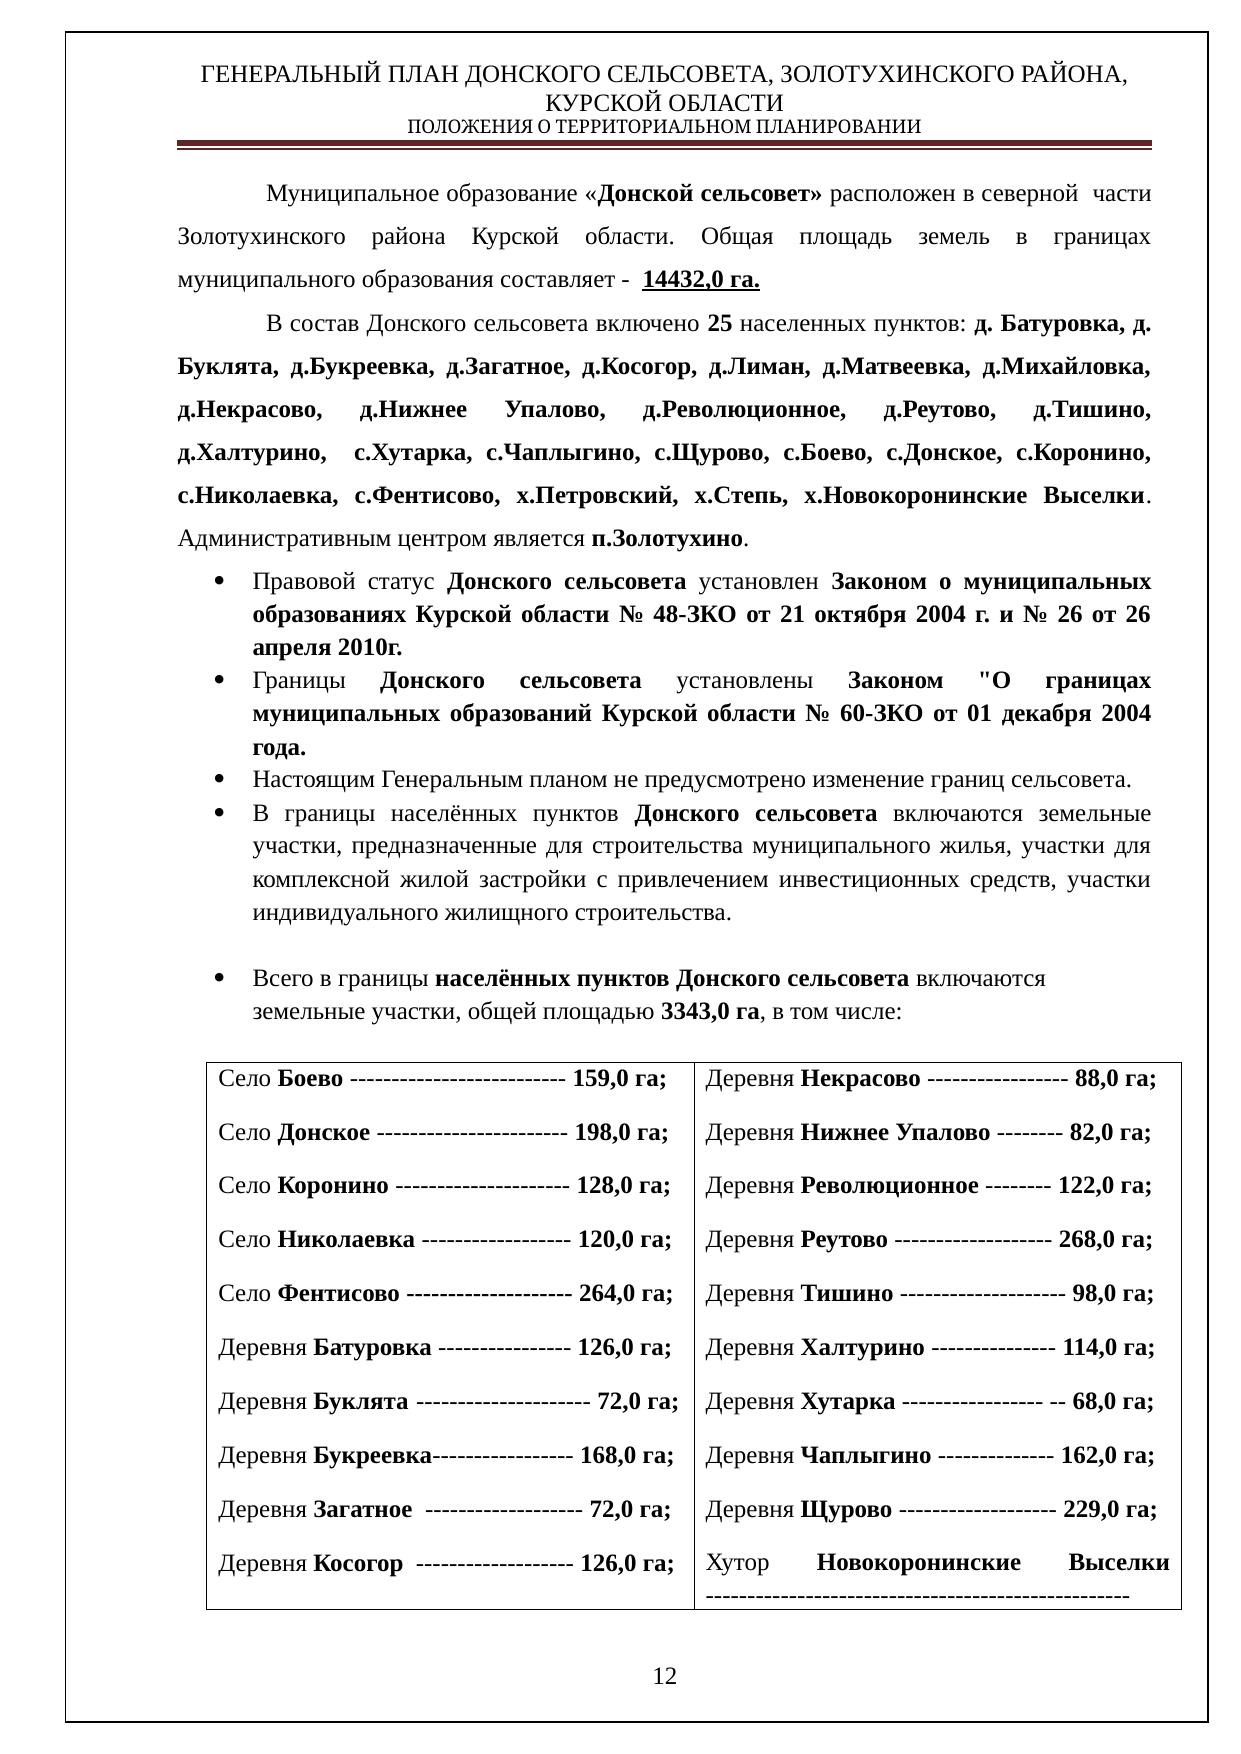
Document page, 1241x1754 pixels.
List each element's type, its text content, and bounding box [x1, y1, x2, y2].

text В состав Донского сельсовета включено 25 населенных пунктов: д. Батуровка, д. Буклята, д.Букреевка, д.Загатное, д.Косогор, д.Лиман, д.Матвеевка, д.Михайловка, д.Некрасово, д.Нижнее Упалово, д.Революционное, д.Реутово, д.Тишино, д.Халтурино, с.Хутарка, с.Чаплыгино, с.Щурово, с.Боево, с.Донское, с.Коронино, с.Николаевка, с.Фентисово, х.Петровский, х.Степь, х.Новокоронинские Выселки. Административным центром является п.Золотухино. [177, 308, 1152, 552]
list Настоящим Генеральным планом не предусмотрено изменение границ сельсовета. [215, 764, 1152, 793]
list Границы Донского сельсовета установлены Законом "О границах муниципальных образований Курской области № 60-ЗКО от 01 декабря 2004 года. [215, 666, 1152, 760]
text Муниципальное образование «Донской сельсовет» расположен в северной части Золотухинского района Курской области. Общая площадь земель в границах муниципального образования составляет - 14432,0 га. [177, 178, 1152, 293]
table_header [207, 1063, 694, 1609]
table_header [695, 1063, 1181, 1609]
list Правовой статус Донского сельсовета установлен Законом о муниципальных образованиях Курской области № 48-ЗКО от 21 октября 2004 г. и № 26 от 26 апреля 2010г. [215, 566, 1152, 661]
list Всего в границы населённых пунктов Донского сельсовета включаются земельные участки, общей площадью 3343,0 га, в том числе: [215, 963, 1152, 1024]
list В границы населённых пунктов Донского сельсовета включаются земельные участки, предназначенные для строительства муниципального жилья, участки для комплексной жилой застройки с привлечением инвестиционных средств, участки индивидуального жилищного строительства. [215, 798, 1152, 925]
